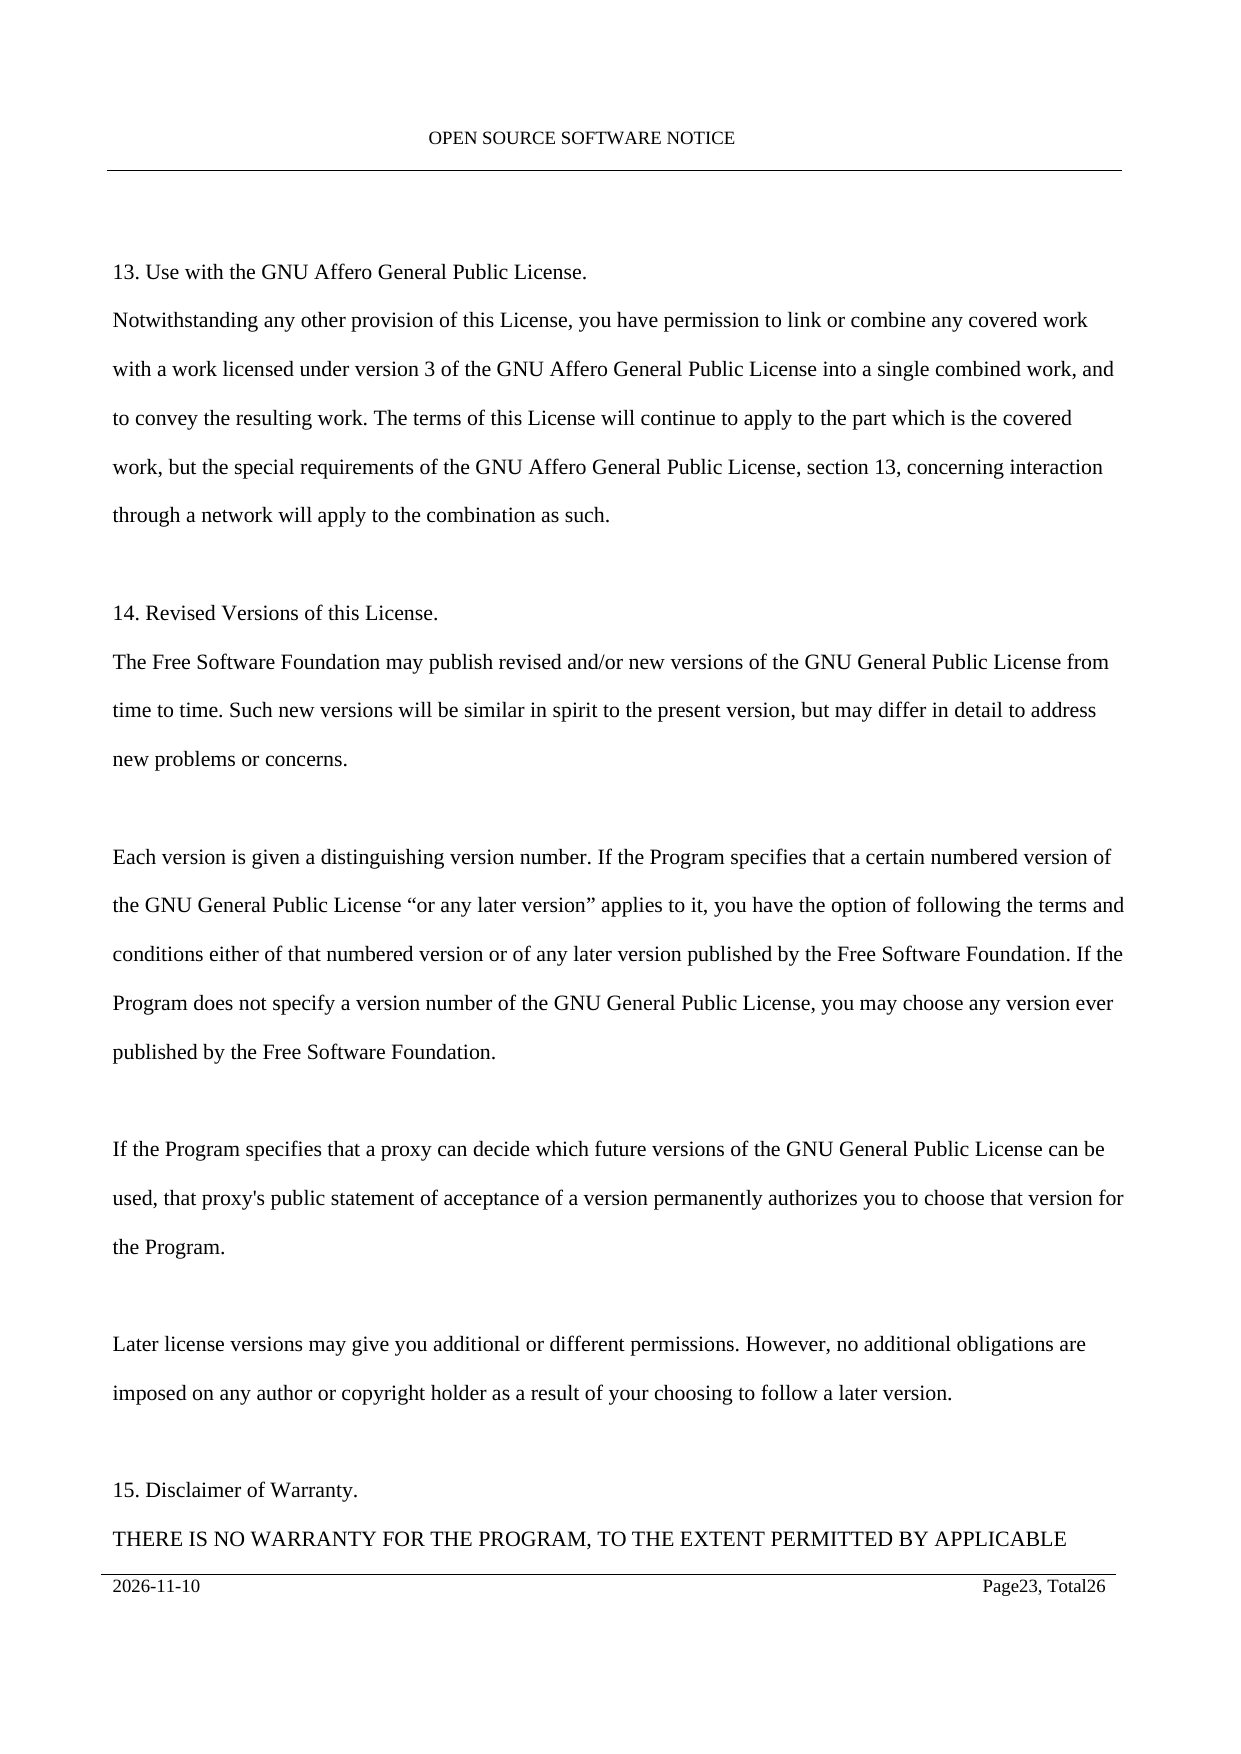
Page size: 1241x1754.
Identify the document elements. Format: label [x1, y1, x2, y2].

text [112, 206, 1128, 1555]
